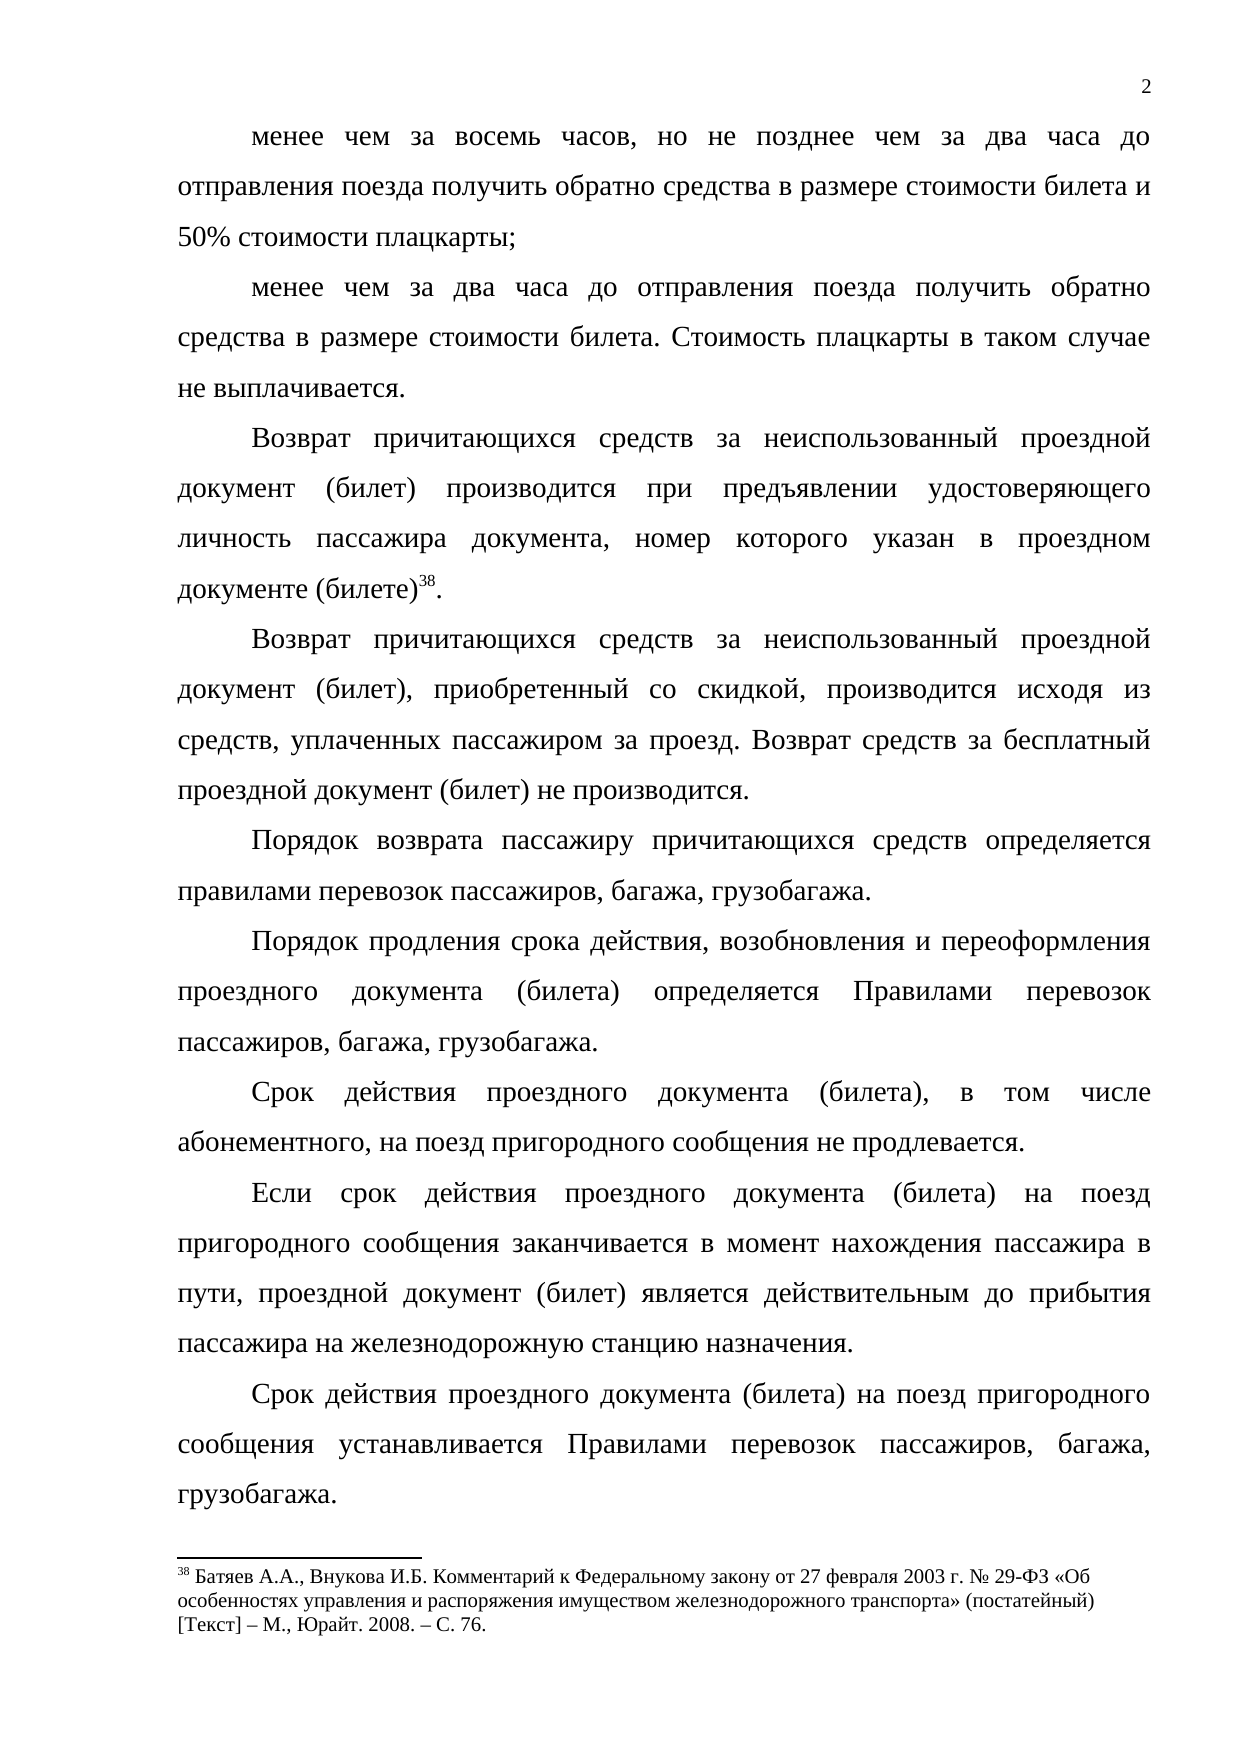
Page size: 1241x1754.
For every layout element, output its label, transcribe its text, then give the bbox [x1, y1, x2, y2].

text Срок действия проездного документа (билета), в том числе абонементного, на поезд пригородного сообщения не продлевается. [177, 1074, 1152, 1158]
text Возврат причитающихся средств за неиспользованный проездной документ (билет), приобретенный со скидкой, производится исходя из средств, уплаченных пассажиром за проезд. Возврат средств за бесплатный проездной документ (билет) не производится. [177, 621, 1152, 806]
text менее чем за два часа до отправления поезда получить обратно средства в размере стоимости билета. Стоимость плацкарты в таком случае не выплачивается. [177, 269, 1152, 403]
text менее чем за восемь часов, но не позднее чем за два часа до отправления поезда получить обратно средства в размере стоимости билета и 50% стоимости плацкарты; [177, 118, 1152, 252]
text Порядок возврата пассажиру причитающихся средств определяется правилами перевозок пассажиров, багажа, грузобагажа. [177, 822, 1152, 906]
text Возврат причитающихся средств за неиспользованный проездной документ (билет) производится при предъявлении удостоверяющего личность пассажира документа, номер которого указан в проездном документе (билете). [177, 420, 1152, 604]
text Срок действия проездного документа (билета) на поезд пригородного сообщения устанавливается Правилами перевозок пассажиров, багажа, грузобагажа. [177, 1376, 1152, 1510]
text Порядок продления срока действия, возобновления и переоформления проездного документа (билета) определяется Правилами перевозок пассажиров, багажа, грузобагажа. [177, 923, 1152, 1057]
text Если срок действия проездного документа (билета) на поезд пригородного сообщения заканчивается в момент нахождения пассажира в пути, проездной документ (билет) является действительным до прибытия пассажира на железнодорожную станцию назначения. [177, 1175, 1152, 1359]
